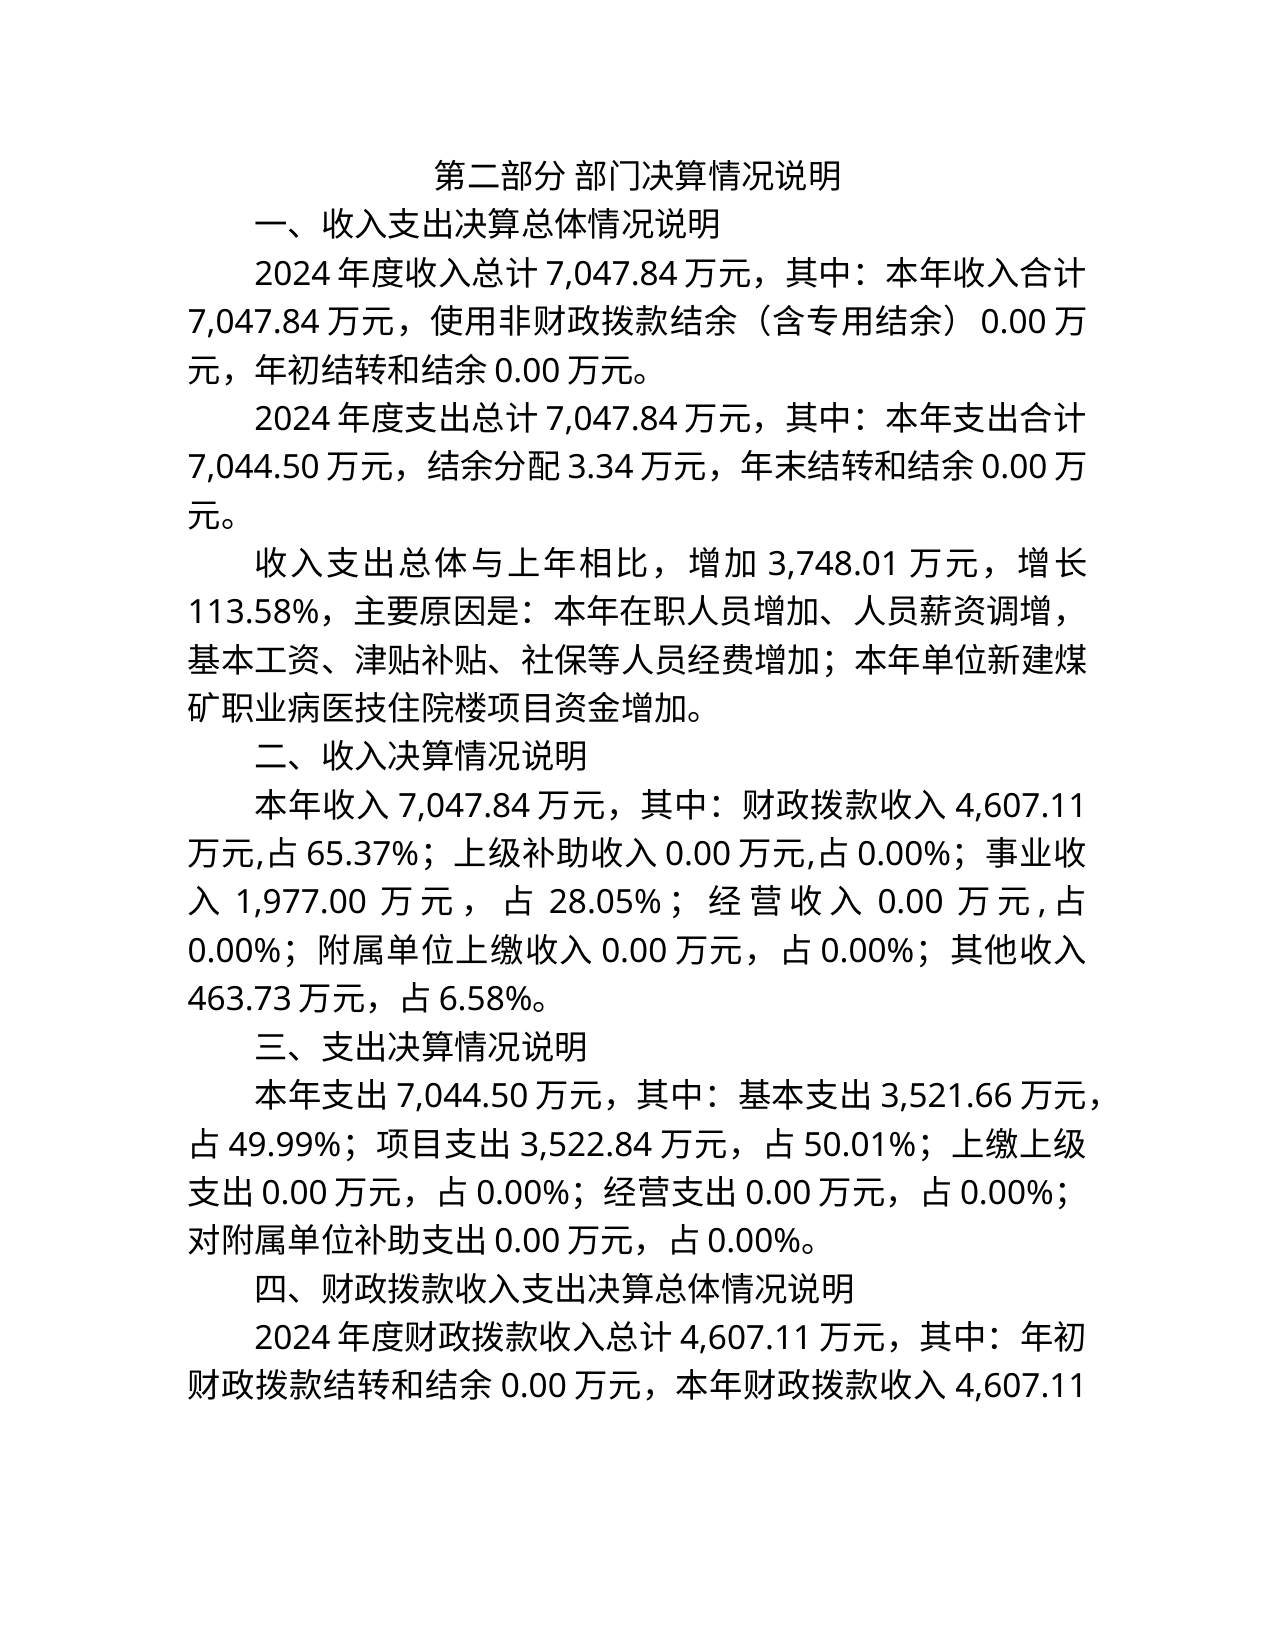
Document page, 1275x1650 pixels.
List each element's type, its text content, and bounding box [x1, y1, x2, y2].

text 收入支出总体与上年相比，增加3,748.01万元，增长113.58%，主要原因是：本年在职人员增加、人员薪资调增，基本工资、津贴补贴、社保等人员经费增加；本年单位新建煤矿职业病医技住院楼项目资金增加。 [187, 537, 1087, 730]
text 本年收入7,047.84万元，其中：财政拨款收入4,607.11万元,占65.37%；上级补助收入0.00万元,占0.00%；事业收入1,977.00万元，占28.05%；经营收入0.00万元,占0.00%；附属单位上缴收入0.00万元，占0.00%；其他收入463.73万元，占6.58%。 [187, 778, 1087, 1021]
text 本年支出7,044.50万元，其中：基本支出3,521.66万元，占49.99%；项目支出3,522.84万元，占50.01%；上缴上级支出0.00万元，占0.00%；经营支出0.00万元，占0.00%；对附属单位补助支出0.00万元，占0.00%。 [187, 1069, 1087, 1263]
text 2024年度支出总计7,047.84万元，其中：本年支出合计7,044.50万元，结余分配3.34万元，年末结转和结余0.00万元。 [187, 392, 1087, 537]
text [187, 1311, 1087, 1408]
text 2024年度收入总计7,047.84万元，其中：本年收入合计7,047.84万元，使用非财政拨款结余（含专用结余）0.00万元，年初结转和结余0.00万元。 [187, 246, 1087, 392]
text 二、收入决算情况说明 [187, 730, 1087, 778]
text 四、财政拨款收入支出决算总体情况说明 [187, 1263, 1087, 1311]
text 第二部分 部门决算情况说明 [187, 150, 1087, 198]
text 一、收入支出决算总体情况说明 [187, 198, 1087, 246]
text 三、支出决算情况说明 [187, 1021, 1087, 1069]
